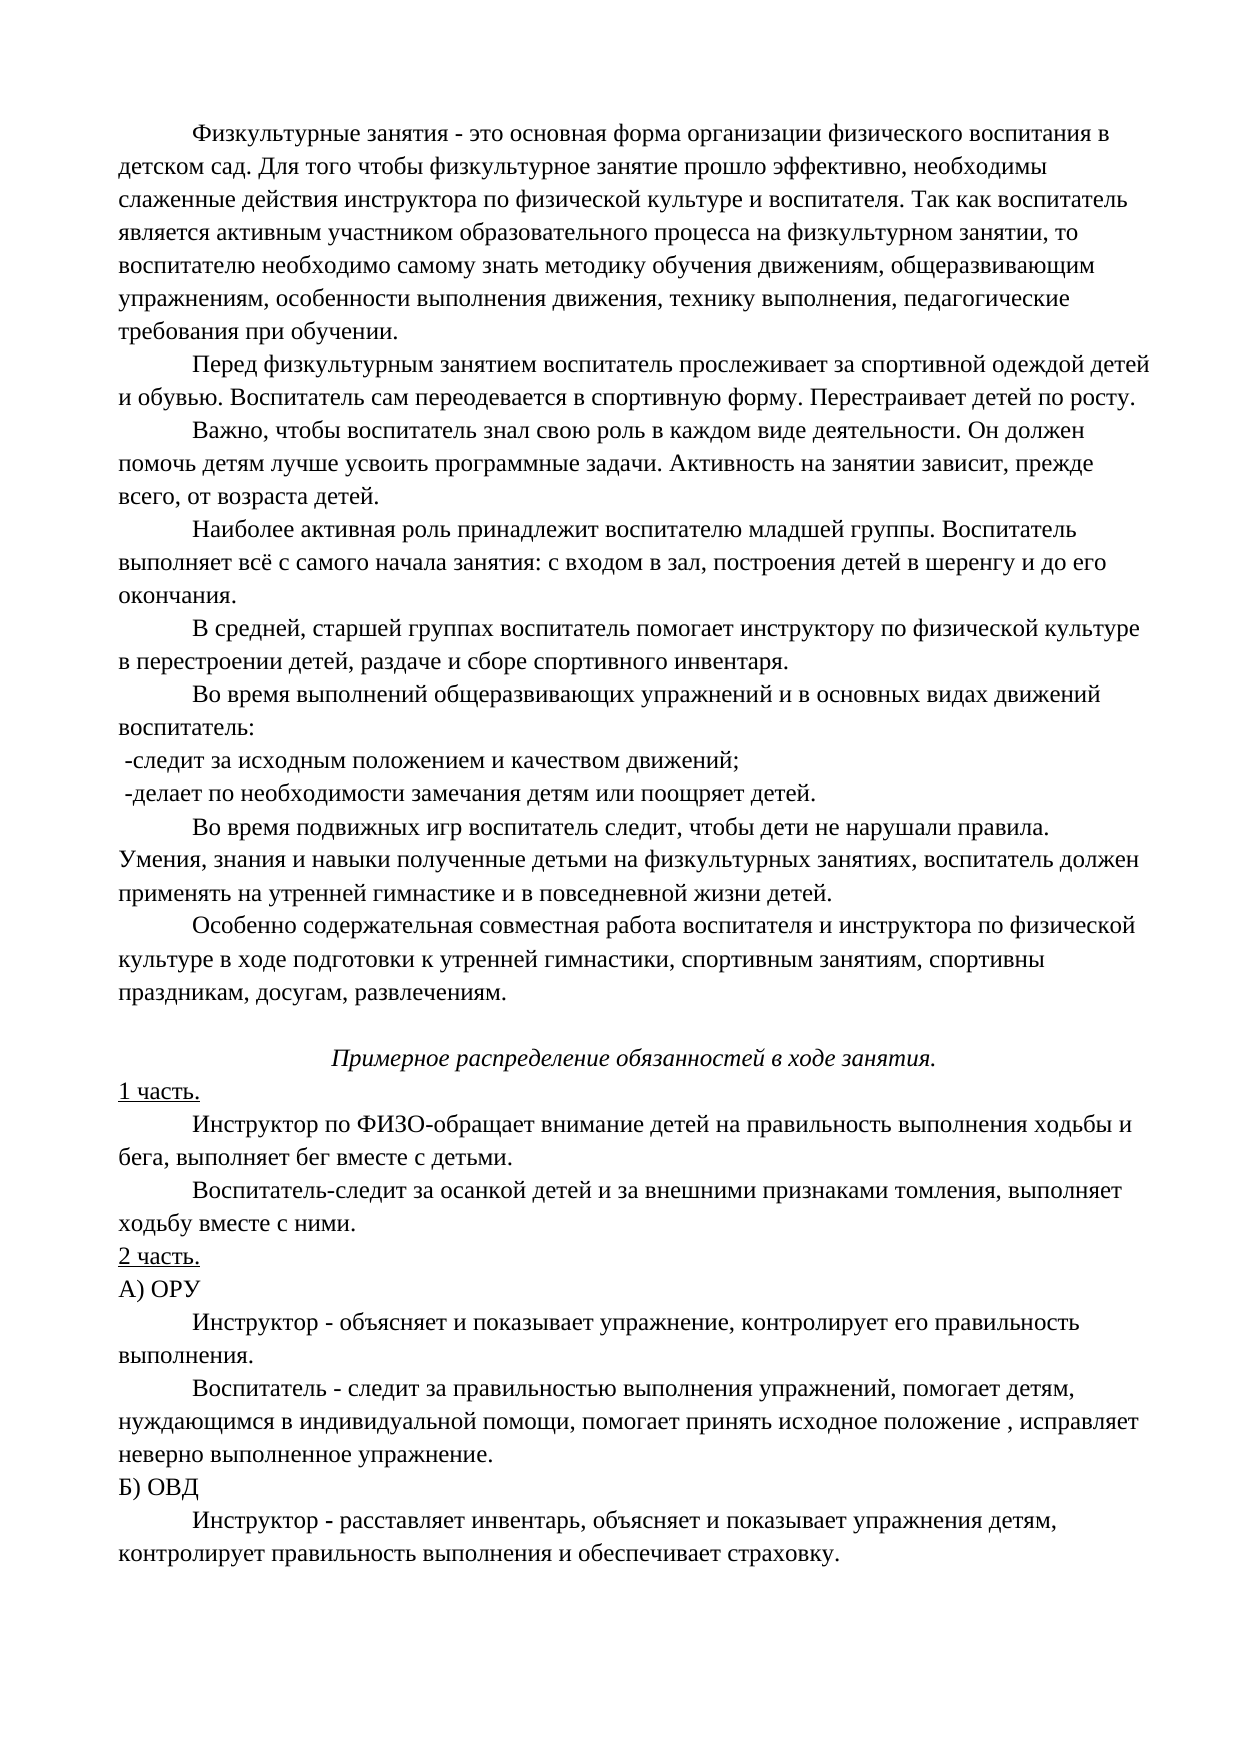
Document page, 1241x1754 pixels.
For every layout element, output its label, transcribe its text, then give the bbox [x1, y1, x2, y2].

text Физкультурные занятия - это основная форма организации физического воспитания в детском сад. Для того чтобы физкультурное занятие прошло эффективно, необходимы слаженные действия инструктора по физической культуре и воспитателя. Так как воспитатель является активным участником образовательного процесса на физкультурном занятии, то воспитателю необходимо самому знать методику обучения движениям, общеразвивающим упражнениям, особенности выполнения движения, технику выполнения, педагогические требования при обучении. [118, 118, 1152, 345]
text Инструктор по ФИЗО-обращает внимание детей на правильность выполнения ходьбы и бега, выполняет бег вместе с детьми. [118, 1109, 1152, 1171]
text Во время подвижных игр воспитатель следит, чтобы дети не нарушали правила. Умения, знания и навыки полученные детьми на физкультурных занятиях, воспитатель должен применять на утренней гимнастике и в повседневной жизни детей. Особенно содержательная совместная работа воспитателя и инструктора по физической культуре в ходе подготовки к утренней гимнастики, спортивным занятиям, спортивны праздникам, досугам, развлечениям. [118, 812, 1152, 1005]
text Инструктор - расставляет инвентарь, объясняет и показывает упражнения детям, контролирует правильность выполнения и обеспечивает страховку. [118, 1505, 1152, 1567]
text Воспитатель - следит за правильностью выполнения упражнений, помогает детям, нуждающимся в индивидуальной помощи, помогает принять исходное положение , исправляет неверно выполненное упражнение. Б) ОВД [118, 1373, 1152, 1501]
text Важно, чтобы воспитатель знал свою роль в каждом виде деятельности. Он должен помочь детям лучше усвоить программные задачи. Активность на занятии зависит, прежде всего, от возраста детей. Наиболее активная роль принадлежит воспитателю младшей группы. Воспитатель выполняет всё с самого начала занятия: с входом в зал, построения детей в шеренгу и до его окончания. [118, 415, 1152, 609]
text 1 часть. [118, 1076, 1152, 1104]
text Перед физкультурным занятием воспитатель прослеживает за спортивной одеждой детей и обувью. Воспитатель сам переодевается в спортивную форму. Перестраивает детей по росту. [118, 349, 1152, 411]
text В средней, старшей группах воспитатель помогает инструктору по физической культуре в перестроении детей, раздаче и сборе спортивного инвентаря. [118, 613, 1152, 675]
text Примерное распределение обязанностей в ходе занятия. [118, 1043, 1152, 1071]
text Инструктор - объясняет и показывает упражнение, контролирует его правильность выполнения. [118, 1307, 1152, 1369]
text Воспитатель-следит за осанкой детей и за внешними признаками томления, выполняет ходьбу вместе с ними. 2 часть. А) ОРУ [118, 1175, 1152, 1303]
text Во время выполнений общеразвивающих упражнений и в основных видах движений воспитатель: -следит за исходным положением и качеством движений; -делает по необходимости замечания детям или поощряет детей. [118, 679, 1152, 807]
